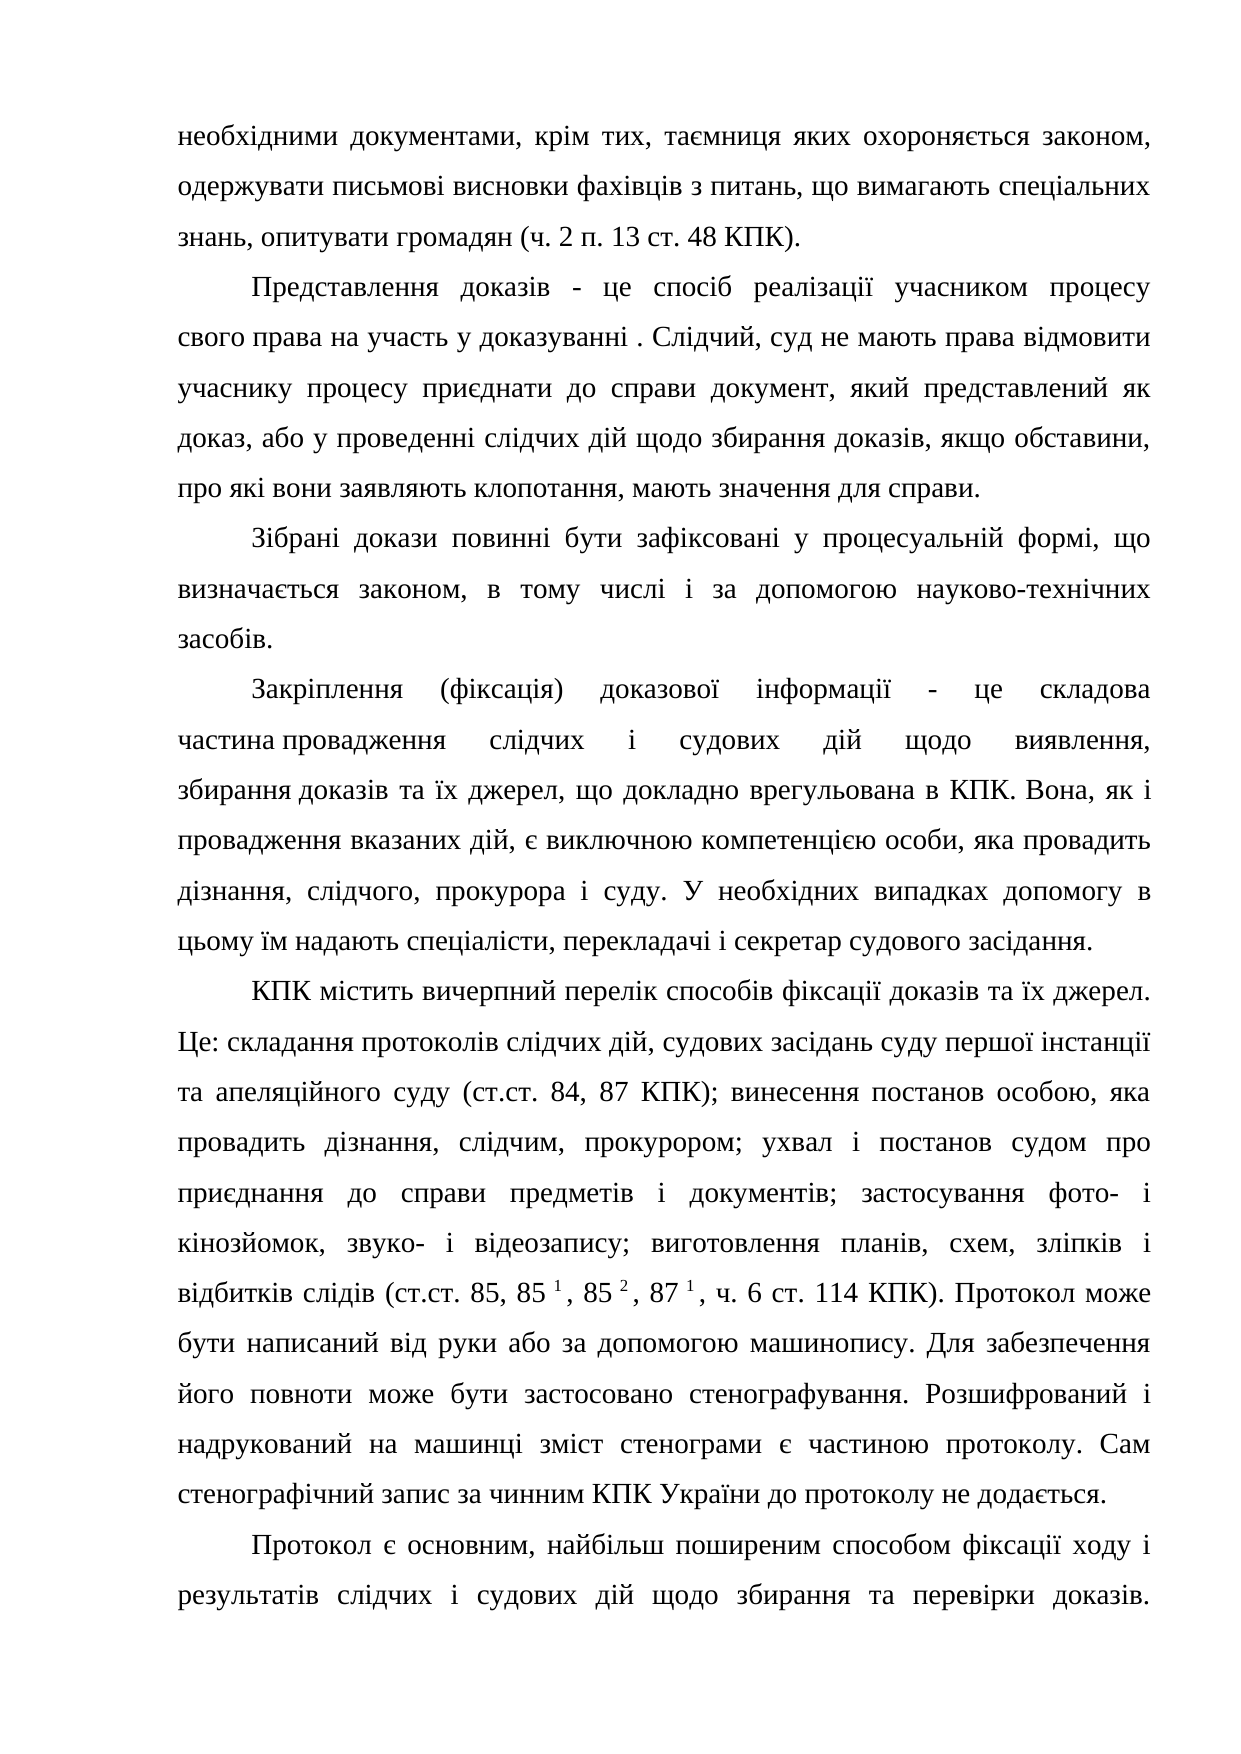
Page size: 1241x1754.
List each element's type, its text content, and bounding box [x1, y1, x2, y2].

text Зібрані докази повинні бути зафіксовані у процесуальній формі, що визначається законом, в тому числі і за допомогою науково-технічних засобів. [177, 521, 1152, 655]
text КПК містить вичерпний перелік способів фіксації доказів та їх джерел. Це: складання протоколів слідчих дій, судових засідань суду першої інстанції та апеляційного суду (ст.ст. 84, 87 КПК); винесення постанов особою, яка провадить дізнання, слідчим, прокурором; ухвал і постанов судом про приєднання до справи предметів і документів; застосування фото- і кінозйомок, звуко- і відеозапису; виготовлення планів, схем, зліпків і відбитків слідів (ст.ст. 85, 85 1 , 85 2 , 87 1 , ч. 6 ст. 114 КПК). Протокол може бути написаний від руки або за допомогою машинопису. Для забезпечення його повноти може бути застосовано стенографування. Розшифрований і надрукований на машинці зміст стенограми є частиною протоколу. Сам стенографічний запис за чинним КПК України до протоколу не додається. [177, 973, 1152, 1510]
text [177, 118, 1152, 252]
text Представлення доказів - це спосіб реалізації учасником процесу свого права на участь у доказуванні . Слідчий, суд не мають права відмовити учаснику процесу приєднати до справи документ, який представлений як доказ, або у проведенні слідчих дій щодо збирання доказів, якщо обставини, про які вони заявляють клопотання, мають значення для справи. [177, 269, 1152, 504]
text Закріплення (фіксація) доказової інформації - це складова частина провадження слідчих і судових дій щодо виявлення, збирання доказів та їх джерел, що докладно врегульована в КПК. Вона, як і провадження вказаних дій, є виключною компетенцією особи, яка провадить дізнання, слідчого, прокурора і суду. У необхідних випадках допомогу в цьому їм надають спеціалісти, перекладачі і секретар судового засідання. [177, 672, 1152, 957]
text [177, 1527, 1152, 1611]
